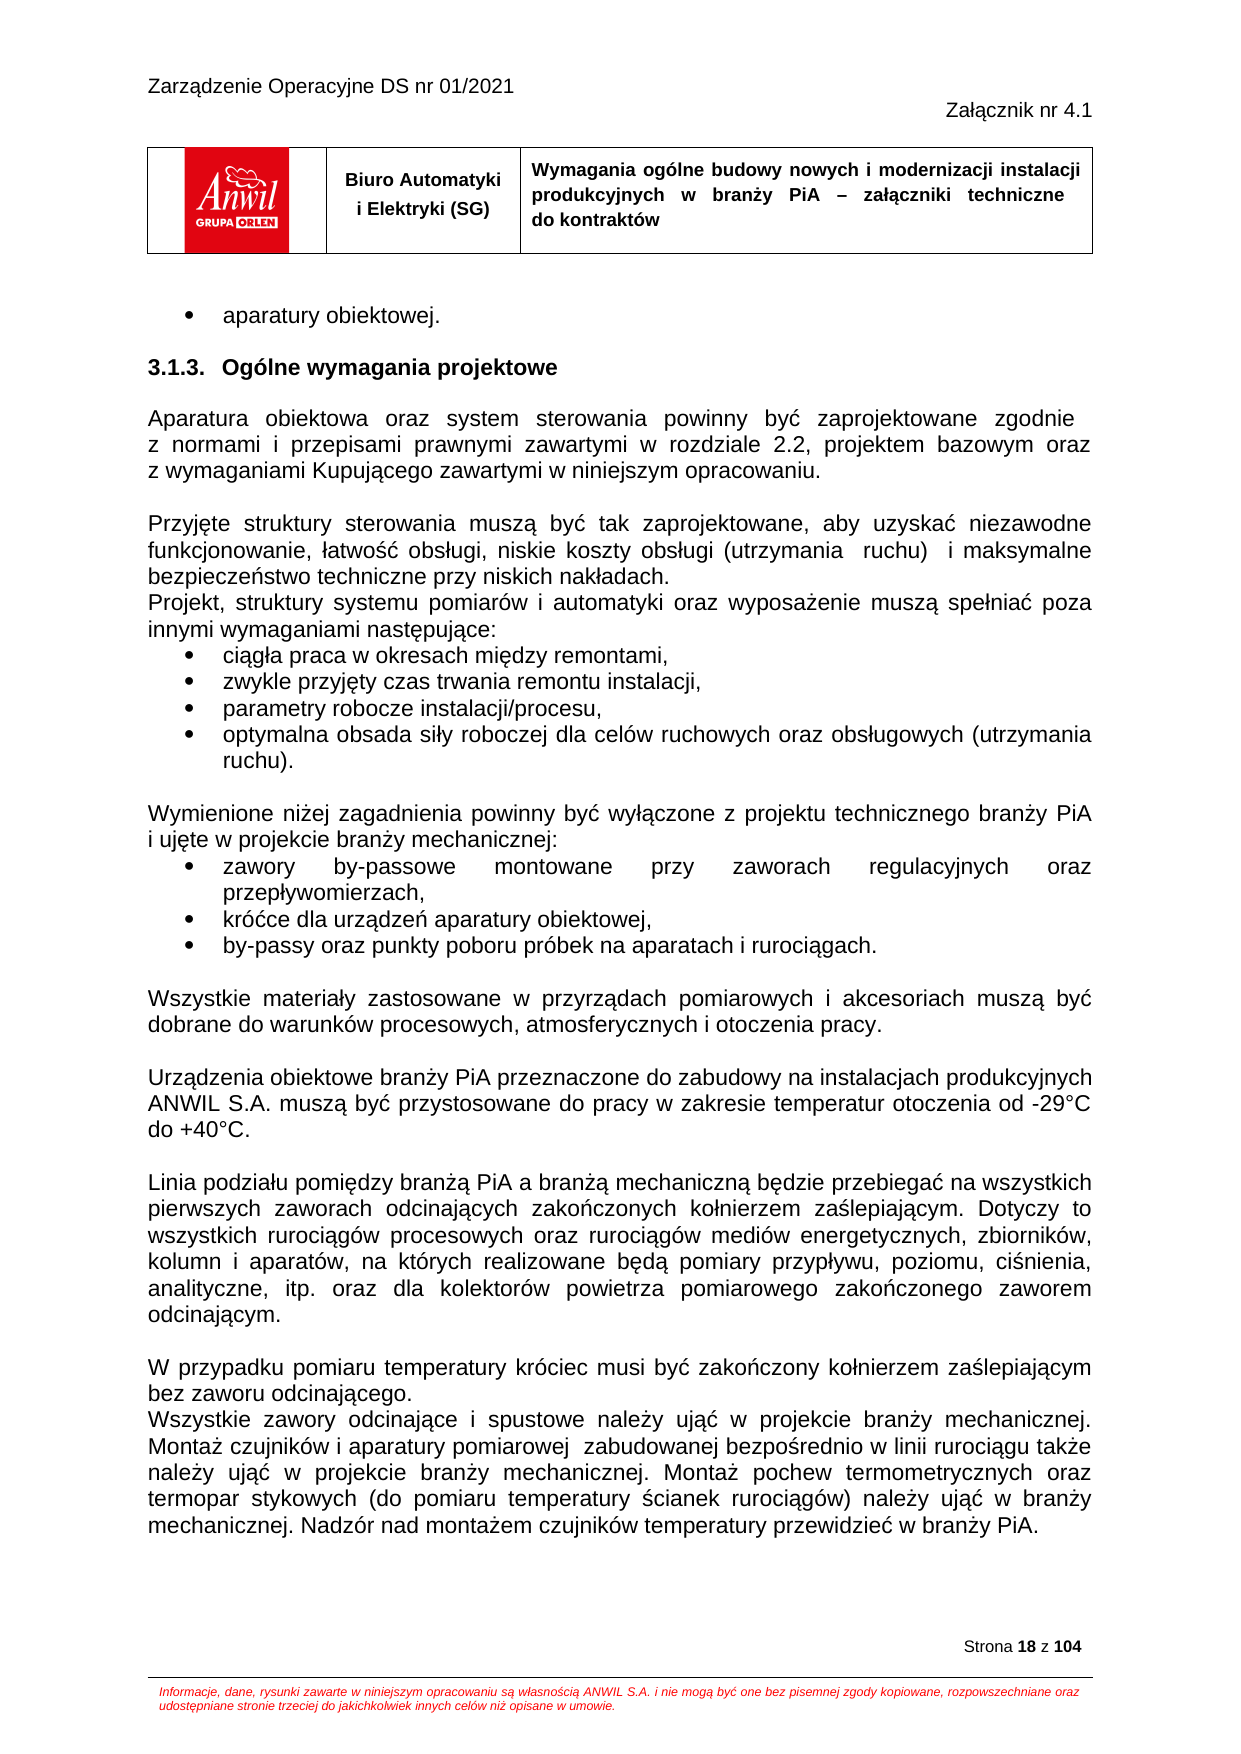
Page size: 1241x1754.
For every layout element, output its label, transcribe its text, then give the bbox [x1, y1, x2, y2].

list aparatury obiektowej. [185, 302, 1092, 328]
text Wszystkie materiały zastosowane w przyrządach pomiarowych i akcesoriach muszą być dobrane do warunków procesowych, atmosferycznych i otoczenia pracy. [148, 984, 1092, 1037]
text Aparatura obiektowa oraz system sterowania powinny być zaprojektowane zgodnie z normami i przepisami prawnymi zawartymi w rozdziale 2.2, projektem bazowym oraz z wymaganiami Kupującego zawartymi w niniejszym opracowaniu. [148, 405, 1092, 484]
text W przypadku pomiaru temperatury króciec musi być zakończony kołnierzem zaślepiającym bez zaworu odcinającego. [148, 1353, 1092, 1406]
list ciągła praca w okresach między remontami, [185, 642, 1092, 668]
text Linia podziału pomiędzy branżą PiA a branżą mechaniczną będzie przebiegać na wszystkich pierwszych zaworach odcinających zakończonych kołnierzem zaślepiającym. Dotyczy to wszystkich rurociągów procesowych oraz rurociągów mediów energetycznych, zbiorników, kolumn i aparatów, na których realizowane będą pomiary przypływu, poziomu, ciśnienia, analityczne, itp. oraz dla kolektorów powietrza pomiarowego zakończonego zaworem odcinającym. [148, 1169, 1092, 1327]
text Wszystkie zawory odcinające i spustowe należy ująć w projekcie branży mechanicznej. Montaż czujników i aparatury pomiarowej zabudowanej bezpośrednio w linii rurociągu także należy ująć w projekcie branży mechanicznej. Montaż pochew termometrycznych oraz termopar stykowych (do pomiaru temperatury ścianek rurociągów) należy ująć w branży mechanicznej. Nadzór nad montażem czujników temperatury przewidzieć w branży PiA. [148, 1406, 1092, 1538]
text Wymienione niżej zagadnienia powinny być wyłączone z projektu technicznego branży PiA i ujęte w projekcie branży mechanicznej: [148, 800, 1092, 853]
text Przyjęte struktury sterowania muszą być tak zaprojektowane, aby uzyskać niezawodne funkcjonowanie, łatwość obsługi, niskie koszty obsługi (utrzymania ruchu) i maksymalne bezpieczeństwo techniczne przy niskich nakładach. [148, 510, 1092, 589]
list zawory by-passowe montowane przy zaworach regulacyjnych oraz przepływomierzach, [185, 853, 1092, 906]
text Projekt, struktury systemu pomiarów i automatyki oraz wyposażenie muszą spełniać poza innymi wymaganiami następujące: [148, 589, 1092, 642]
subtitle Ogólne wymagania projektowe [148, 354, 1092, 381]
picture [184, 147, 290, 253]
list optymalna obsada siły roboczej dla celów ruchowych oraz obsługowych (utrzymania ruchu). [185, 721, 1092, 774]
text Urządzenia obiektowe branży PiA przeznaczone do zabudowy na instalacjach produkcyjnych ANWIL S.A. muszą być przystosowane do pracy w zakresie temperatur otoczenia od do +. [148, 1064, 1092, 1143]
list zwykle przyjęty czas trwania remontu instalacji, [185, 668, 1092, 695]
list parametry robocze instalacji/procesu, [185, 695, 1092, 721]
list by-passy oraz punkty poboru próbek na aparatach i rurociągach. [185, 932, 1092, 958]
list króćce dla urządzeń aparatury obiektowej, [185, 906, 1092, 932]
